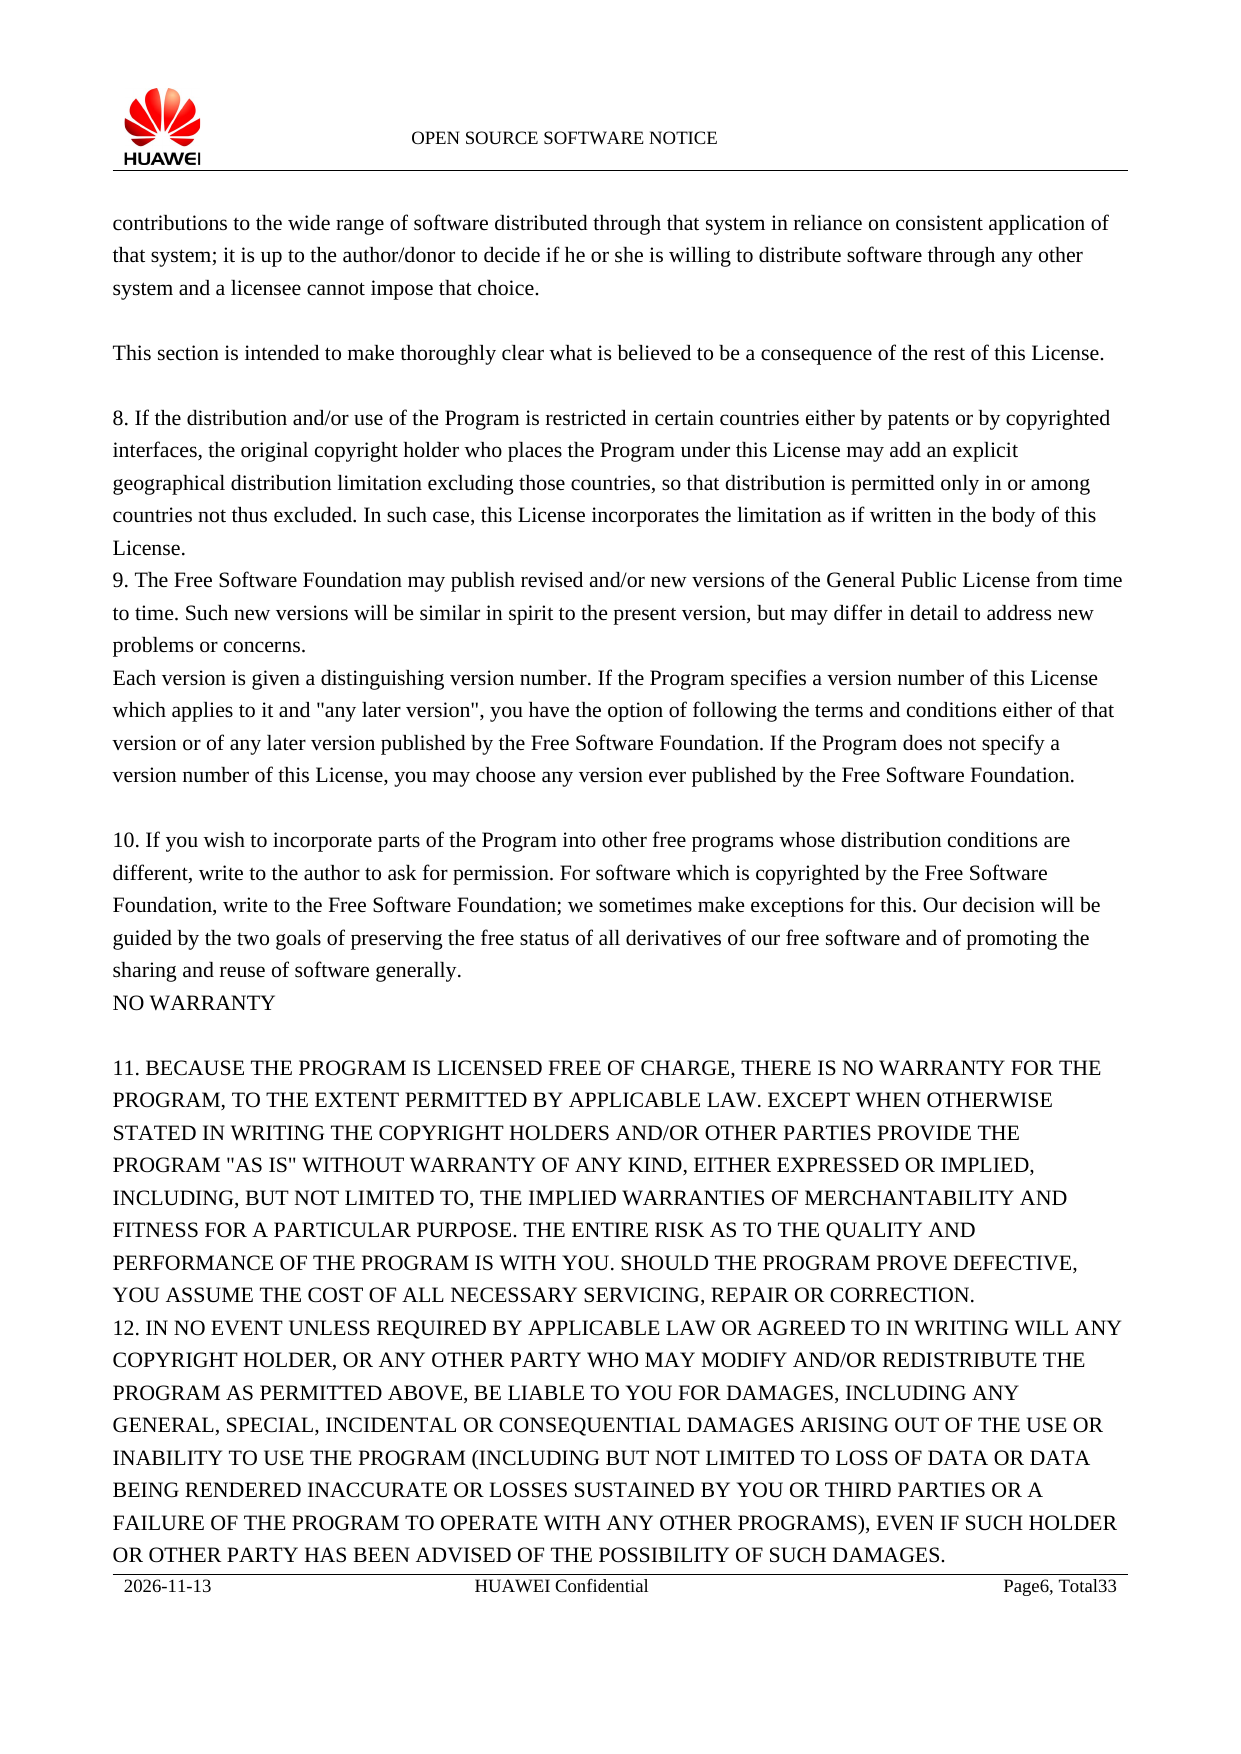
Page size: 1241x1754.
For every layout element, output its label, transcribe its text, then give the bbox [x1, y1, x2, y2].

picture [124, 88, 201, 165]
